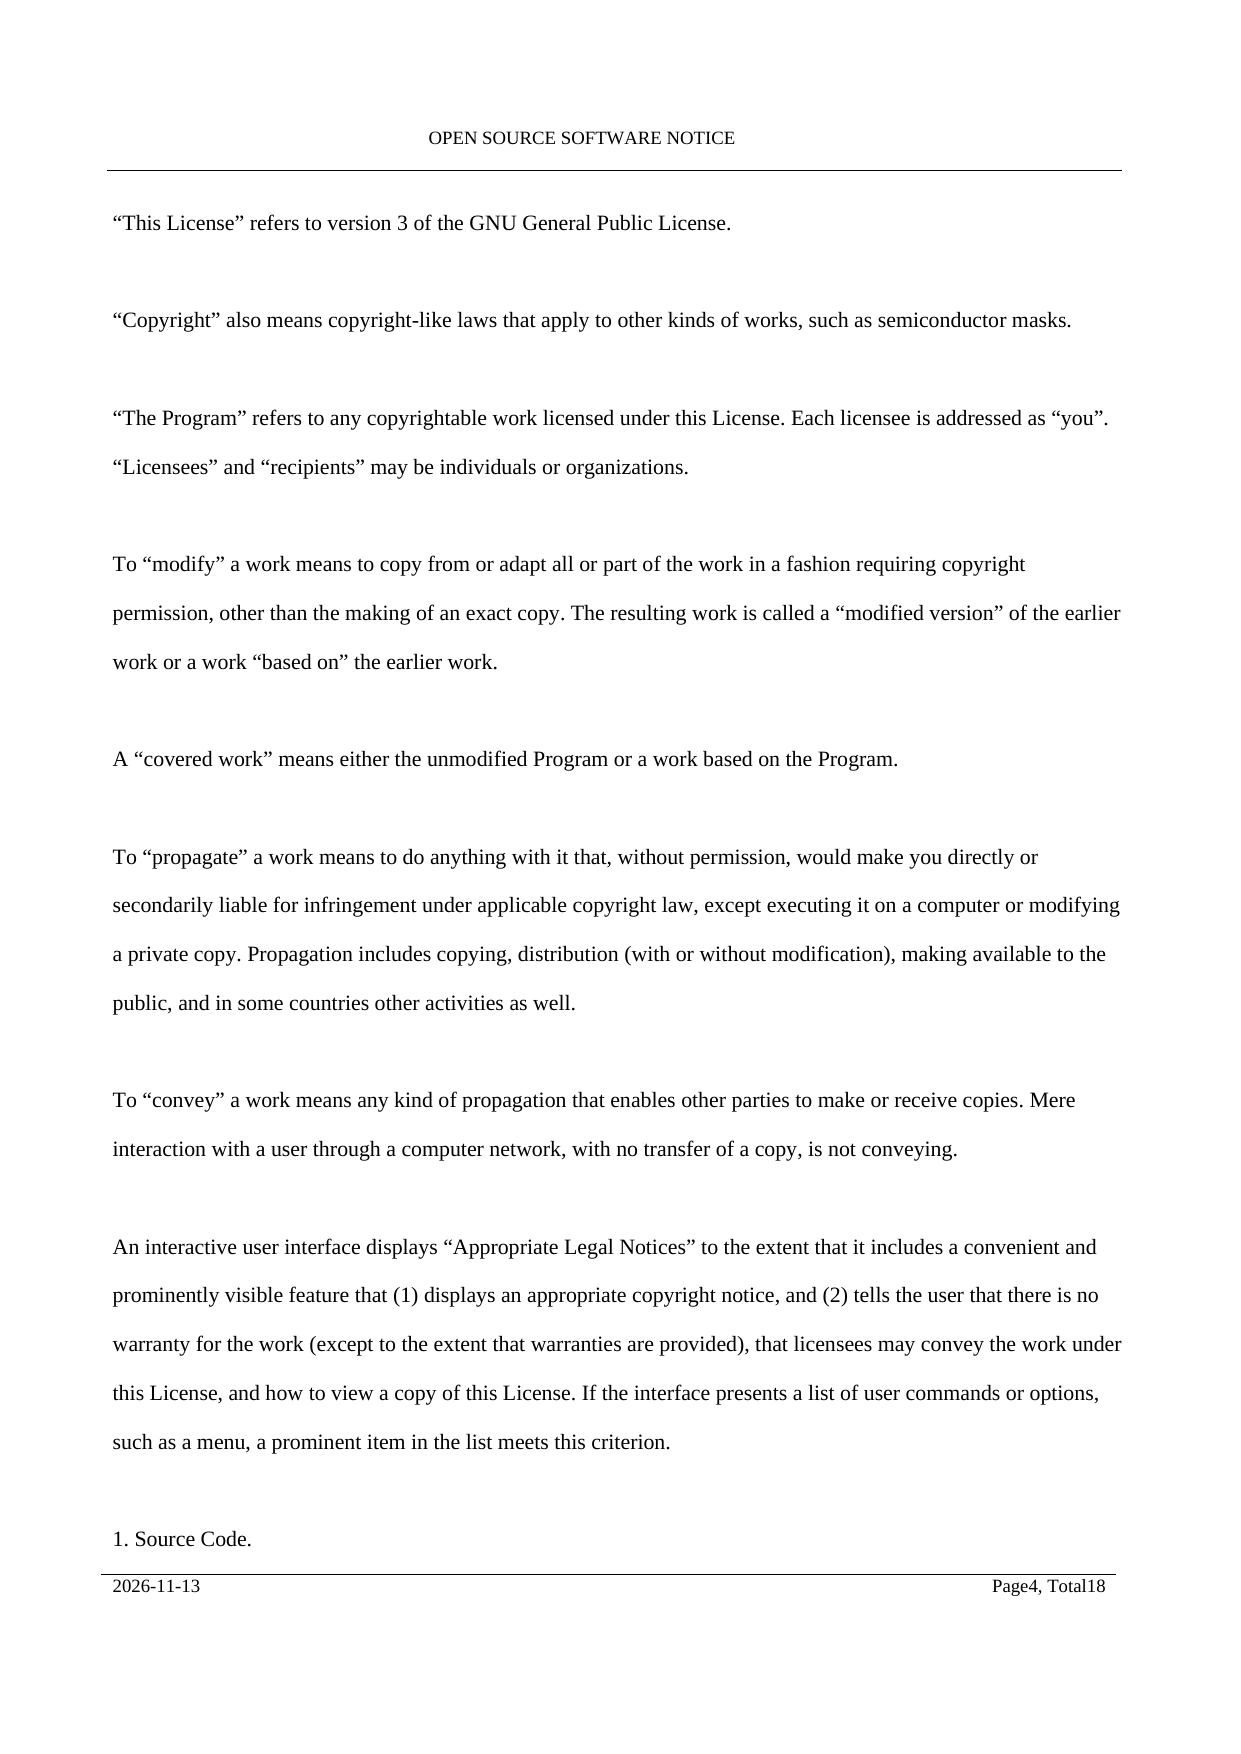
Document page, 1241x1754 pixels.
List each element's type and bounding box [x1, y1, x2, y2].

text [112, 206, 1128, 1555]
